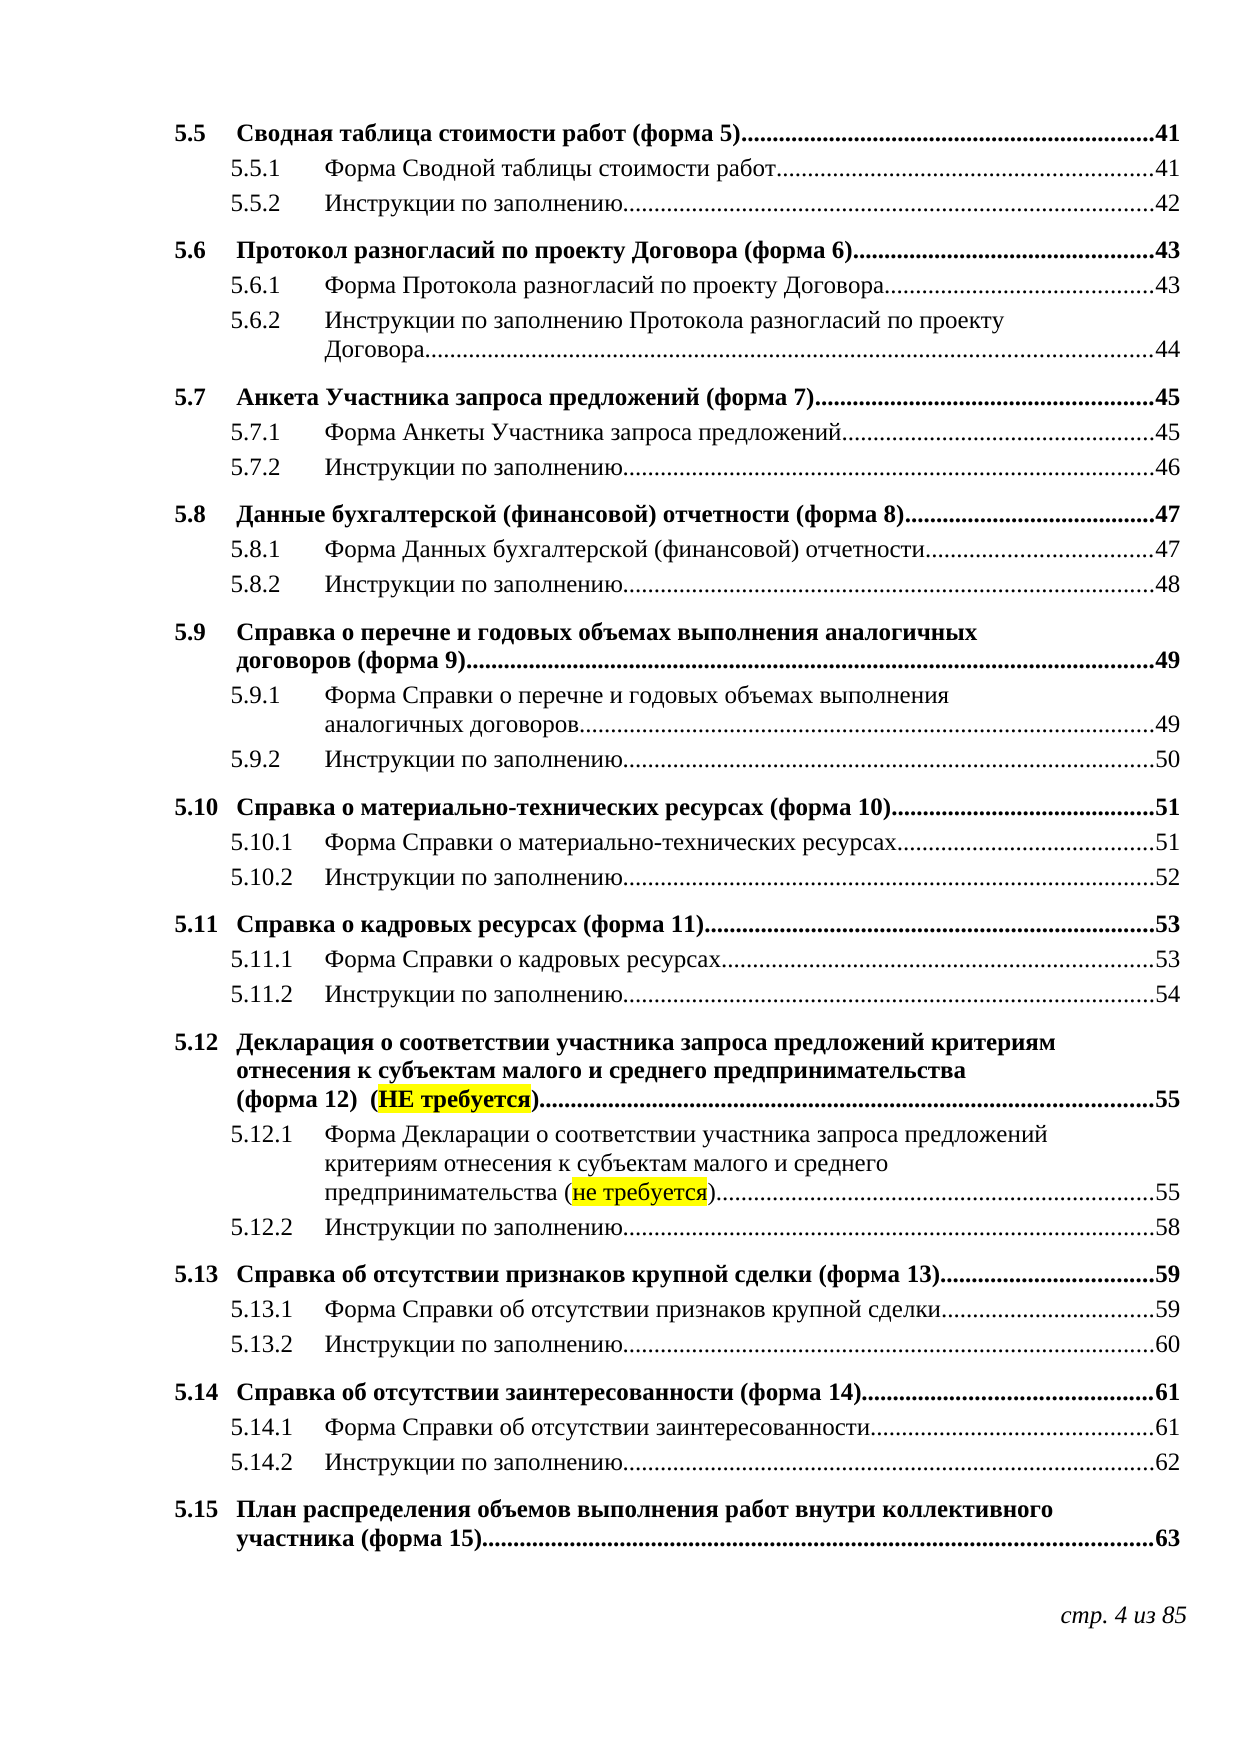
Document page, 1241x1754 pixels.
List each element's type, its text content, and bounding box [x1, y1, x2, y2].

text 5.7 Анкета Участника запроса предложений (форма 7) 45 [174, 382, 1093, 411]
text 5.8.1 Форма Данных бухгалтерской (финансовой) отчетности 47 [230, 534, 1063, 563]
text 5.13 Справка об отсутствии признаков крупной сделки (форма 13) 59 [174, 1259, 1093, 1288]
text 5.6 Протокол разногласий по проекту Договора (форма 6) 43 [174, 236, 1093, 264]
text 5.9.2 Инструкции по заполнению 50 [230, 744, 1063, 773]
text 5.15 План распределения объемов выполнения работ внутри коллективного участника (форма 15) 63 [174, 1494, 1093, 1552]
text 5.13.1 Форма Справки об отсутствии признаков крупной сделки 59 [230, 1294, 1063, 1323]
text 5.5.1 Форма Сводной таблицы стоимости работ 41 [230, 153, 1063, 182]
text 5.14 Справка об отсутствии заинтересованности (форма 14) 61 [174, 1377, 1093, 1406]
text 5.9 Справка о перечне и годовых объемах выполнения аналогичных договоров (форма 9) 49 [174, 617, 1093, 674]
text 5.6.1 Форма Протокола разногласий по проекту Договора 43 [230, 271, 1063, 299]
text 5.11.2 Инструкции по заполнению 54 [230, 979, 1063, 1008]
text 5.12 Декларация о соответствии участника запроса предложений критериям отнесения к субъектам малого и среднего предпринимательства (форма 12) (НЕ требуется) 55 [174, 1027, 1093, 1113]
text 5.12.1 Форма Декларации о соответствии участника запроса предложений критериям отнесения к субъектам малого и среднего предпринимательства (не требуется) 55 [230, 1119, 1063, 1206]
text 5.10.1 Форма Справки о материально-технических ресурсах 51 [230, 827, 1063, 856]
text 5.12.2 Инструкции по заполнению 58 [230, 1212, 1063, 1241]
text 5.7.2 Инструкции по заполнению 46 [230, 452, 1063, 481]
text 5.6.2 Инструкции по заполнению Протокола разногласий по проекту Договора 44 [230, 306, 1063, 363]
text 5.11 Справка о кадровых ресурсах (форма 11) 53 [174, 909, 1093, 938]
text 5.14.1 Форма Справки об отсутствии заинтересованности 61 [230, 1412, 1063, 1441]
text 5.11.1 Форма Справки о кадровых ресурсах 53 [230, 944, 1063, 973]
text 5.7.1 Форма Анкеты Участника запроса предложений 45 [230, 417, 1063, 446]
text 5.5.2 Инструкции по заполнению 42 [230, 188, 1063, 217]
text 5.8 Данные бухгалтерской (финансовой) отчетности (форма 8) 47 [174, 499, 1093, 528]
text 5.10.2 Инструкции по заполнению 52 [230, 862, 1063, 891]
text 5.14.2 Инструкции по заполнению 62 [230, 1447, 1063, 1476]
text 5.13.2 Инструкции по заполнению 60 [230, 1329, 1063, 1358]
text 5.10 Справка о материально-технических ресурсах (форма 10) 51 [174, 792, 1093, 821]
text 5.5 Сводная таблица стоимости работ (форма 5) 41 [174, 118, 1093, 147]
text 5.9.1 Форма Справки о перечне и годовых объемах выполнения аналогичных договоров 49 [230, 681, 1063, 738]
text 5.8.2 Инструкции по заполнению 48 [230, 569, 1063, 598]
